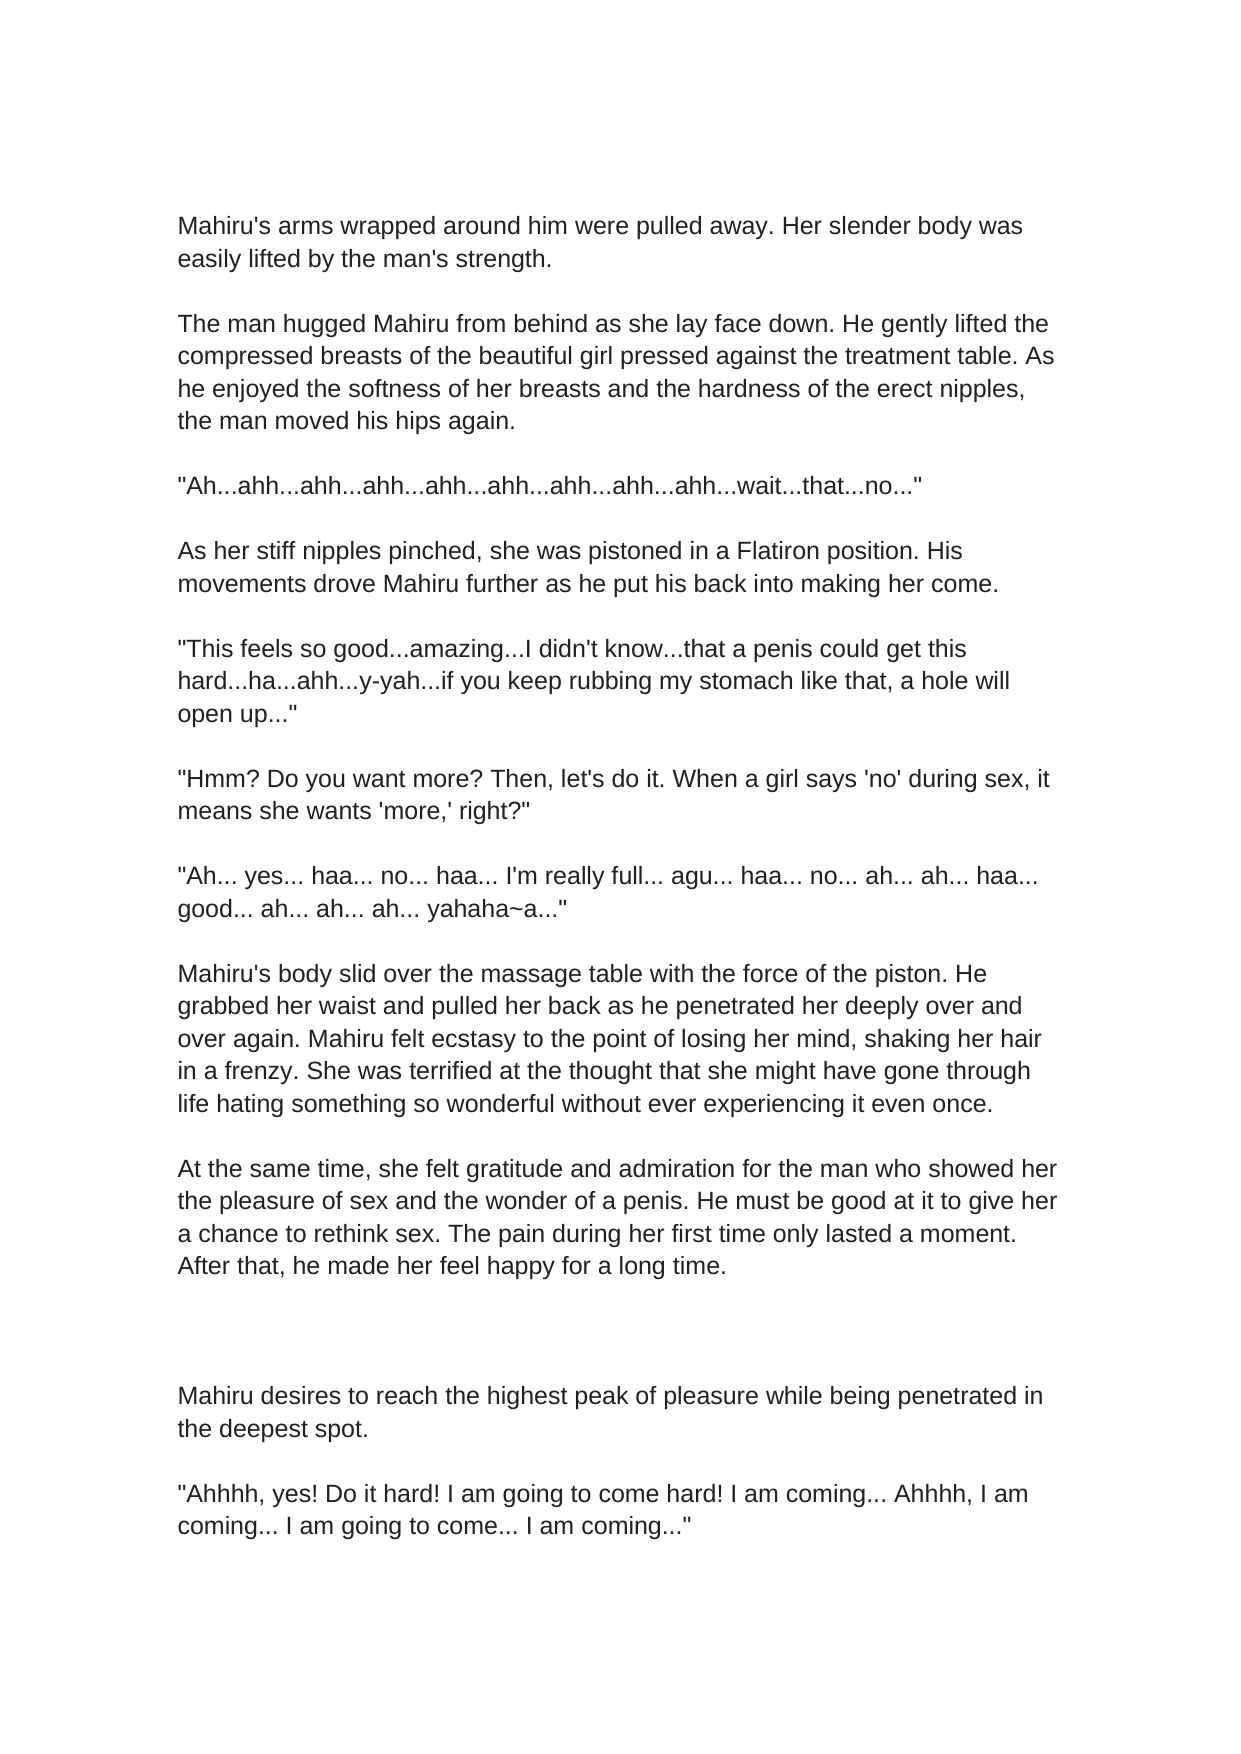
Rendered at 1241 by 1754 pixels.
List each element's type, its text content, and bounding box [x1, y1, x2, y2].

text Mahiru's body slid over the massage table with the force of the piston. He grabbed her waist and pulled her back as he penetrated her deeply over and over again. Mahiru felt ecstasy to the point of losing her mind, shaking her hair in a frenzy. She was terrified at the thought that she might have gone through life hating something so wonderful without ever experiencing it even once. [177, 957, 1063, 1119]
text "Ah... yes... haa... no... haa... I'm really full... agu... haa... no... ah... ah... haa... good... ah... ah... ah... yahaha~a..." [177, 859, 1063, 924]
text Mahiru desires to reach the highest peak of pleasure while being penetrated in the deepest spot. [177, 1379, 1063, 1444]
text Mahiru's arms wrapped around him were pulled away. Her slender body was easily lifted by the man's strength. [177, 209, 1063, 274]
text "Ah...ahh...ahh...ahh...ahh...ahh...ahh...ahh...ahh...wait...that...no..." [177, 469, 1063, 502]
text The man hugged Mahiru from behind as she lay face down. He gently lifted the compressed breasts of the beautiful girl pressed against the treatment table. As he enjoyed the softness of her breasts and the hardness of the erect nipples, the man moved his hips again. [177, 307, 1063, 437]
text "Hmm? Do you want more? Then, let's do it. When a girl says 'no' during sex, it means she wants 'more,' right?" [177, 762, 1063, 827]
text At the same time, she felt gratitude and admiration for the man who showed her the pleasure of sex and the wonder of a penis. He must be good at it to give her a chance to rethink sex. The pain during her first time only lasted a moment. After that, he made her feel happy for a long time. [177, 1152, 1063, 1282]
text "This feels so good...amazing...I didn't know...that a penis could get this hard...ha...ahh...y-yah...if you keep rubbing my stomach like that, a hole will open up..." [177, 632, 1063, 729]
text As her stiff nipples pinched, she was pistoned in a Flatiron position. His movements drove Mahiru further as he put his back into making her come. [177, 534, 1063, 599]
text "Ahhhh, yes! Do it hard! I am going to come hard! I am coming... Ahhhh, I am coming... I am going to come... I am coming..." [177, 1477, 1063, 1542]
